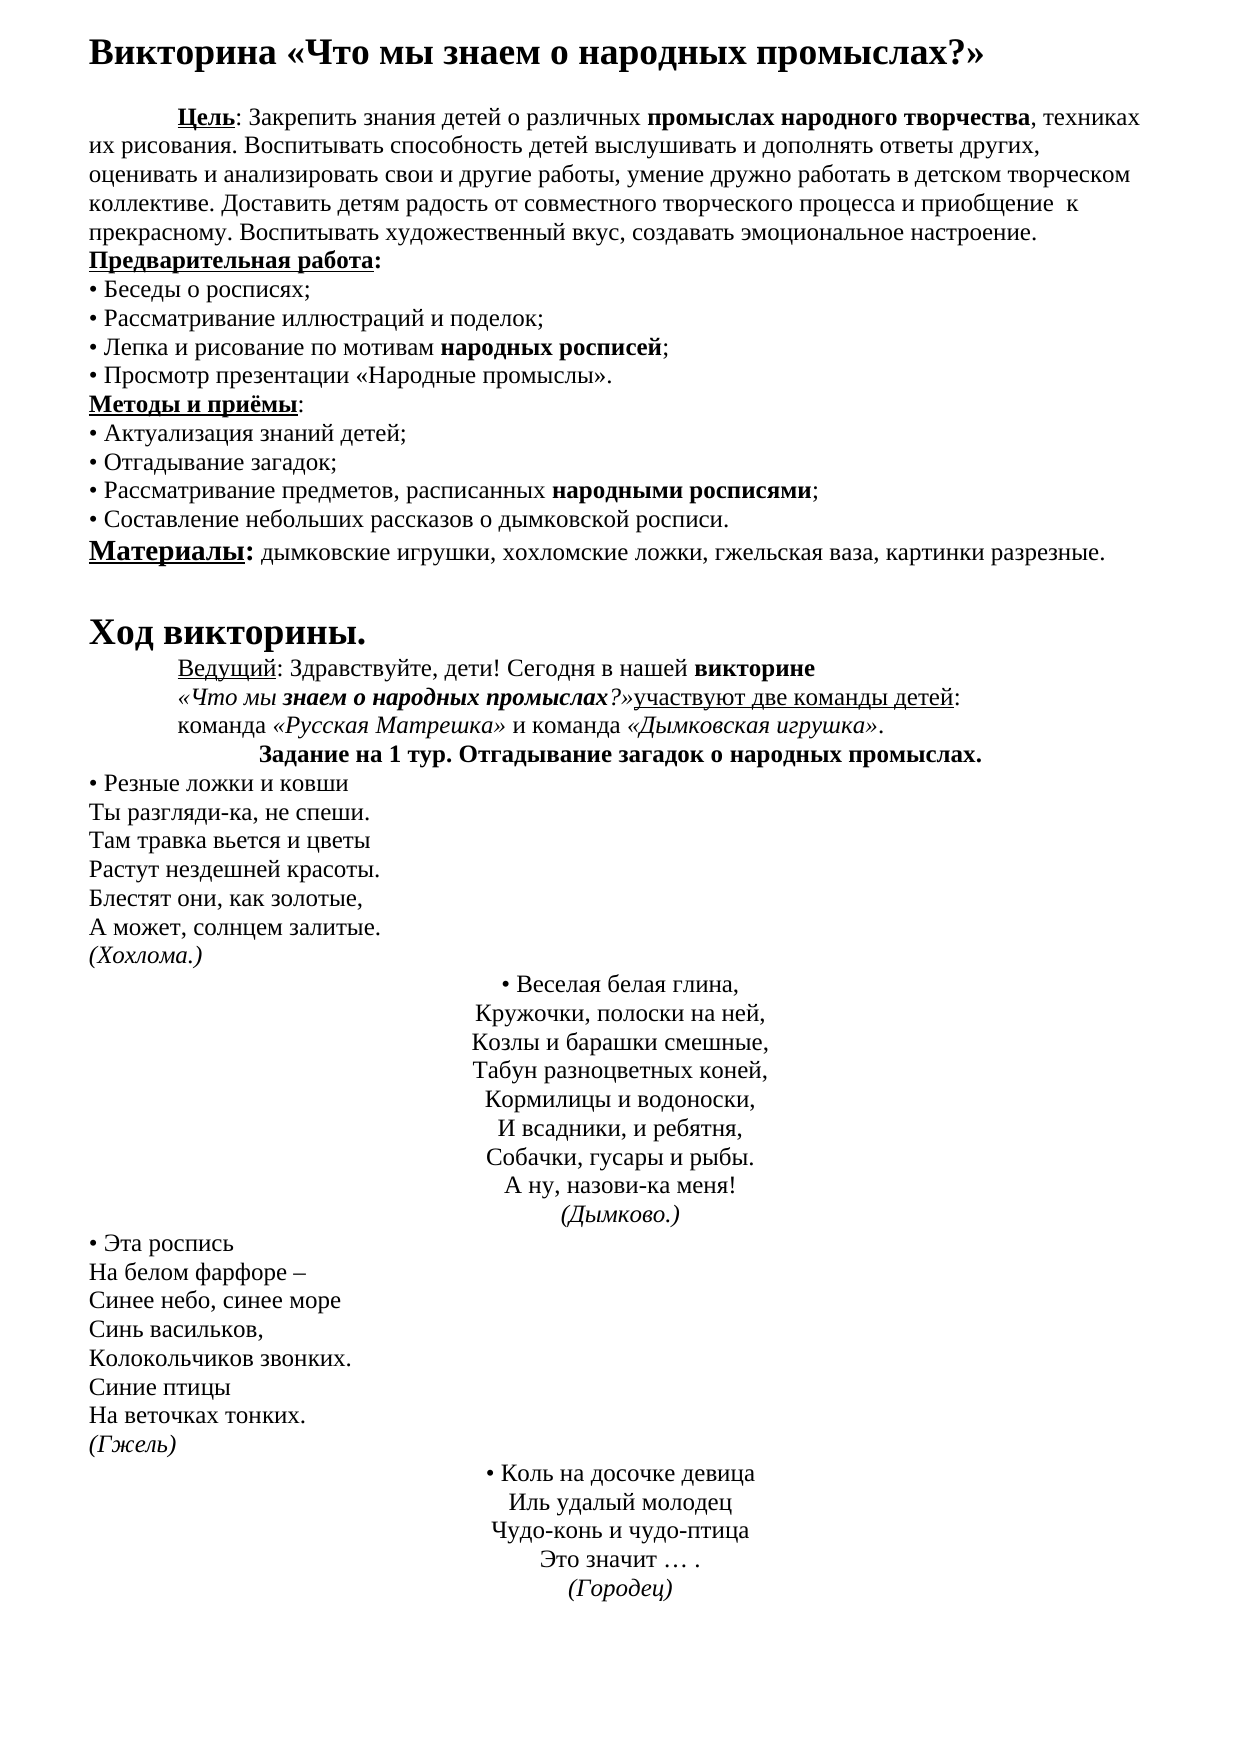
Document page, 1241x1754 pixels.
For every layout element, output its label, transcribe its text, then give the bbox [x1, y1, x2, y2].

text Викторина «Что мы знаем о народных промыслах?» [89, 29, 1152, 73]
text Синие птицы [0, 1372, 1152, 1400]
text Ход викторины. [0, 610, 1152, 653]
text • Лепка и рисование по мотивам народных росписей; [0, 332, 1152, 361]
text Блестят они, как золотые, [0, 883, 1152, 912]
text • Просмотр презентации «Народные промыслы». [0, 361, 1152, 389]
text Синь васильков, [0, 1314, 1152, 1343]
text Табун разноцветных коней, [0, 1055, 1152, 1084]
text На белом фарфоре – [0, 1257, 1152, 1285]
text Растут нездешней красоты. [0, 854, 1152, 883]
text Синее небо, синее море [0, 1285, 1152, 1314]
text «Что мы знаем о народных промыслах?»участвуют две команды детей: [89, 682, 1152, 710]
text • Актуализация знаний детей; [0, 418, 1152, 447]
text (Дымково.) [0, 1199, 1152, 1228]
text Собачки, гусары и рыбы. [0, 1142, 1152, 1170]
text • Составление небольших рассказов о дымковской росписи. [0, 504, 1152, 533]
text Предварительная работа: [0, 246, 1152, 274]
text команда «Русская Матрешка» и команда «Дымковская игрушка». [89, 710, 1152, 739]
text • Отгадывание загадок; [0, 447, 1152, 476]
text Иль удалый молодец [0, 1487, 1152, 1515]
text • Рассматривание предметов, расписанных народными росписями; [0, 476, 1152, 504]
text • Рассматривание иллюстраций и поделок; [0, 303, 1152, 332]
text • Беседы о росписях; [0, 274, 1152, 303]
text • Резные ложки и ковши [0, 768, 1152, 797]
text Методы и приёмы: [0, 389, 1152, 418]
text А ну, назови-ка меня! [0, 1170, 1152, 1199]
text Задание на 1 тур. Отгадывание загадок о народных промыслах. [0, 739, 1152, 768]
text • Эта роспись [0, 1228, 1152, 1257]
text • Коль на досочке девица [0, 1458, 1152, 1487]
text Там травка вьется и цветы [0, 825, 1152, 854]
text Кружочки, полоски на ней, [0, 998, 1152, 1027]
text Чудо-конь и чудо-птица [0, 1515, 1152, 1544]
text Кормилицы и водоноски, [0, 1084, 1152, 1113]
text (Хохлома.) [0, 940, 1152, 969]
text (Гжель) [0, 1429, 1152, 1458]
text А может, солнцем залитые. [0, 912, 1152, 940]
text • Веселая белая глина, [0, 969, 1152, 998]
text Ты разгляди-ка, не спеши. [0, 797, 1152, 825]
text Это значит … . [0, 1544, 1152, 1573]
text (Городец) [0, 1573, 1152, 1602]
text На веточках тонких. [0, 1400, 1152, 1429]
text Колокольчиков звонких. [0, 1343, 1152, 1372]
text И всадники, и ребятня, [0, 1113, 1152, 1142]
text Ведущий: Здравствуйте, дети! Сегодня в нашей викторине [89, 653, 1152, 682]
text Цель: Закрепить знания детей о различных промыслах народного творчества, техниках их рисования. Воспитывать способность детей выслушивать и дополнять ответы других, оценивать и анализировать свои и другие работы, умение дружно работать в детском творческом коллективе. Доставить детям радость от совместного творческого процесса и приобщение к прекрасному. Воспитывать художественный вкус, создавать эмоциональное настроение. [89, 102, 1152, 246]
text Материалы: дымковские игрушки, хохломские ложки, гжельская ваза, картинки разрезные. [0, 533, 1152, 567]
text Козлы и барашки смешные, [0, 1027, 1152, 1055]
